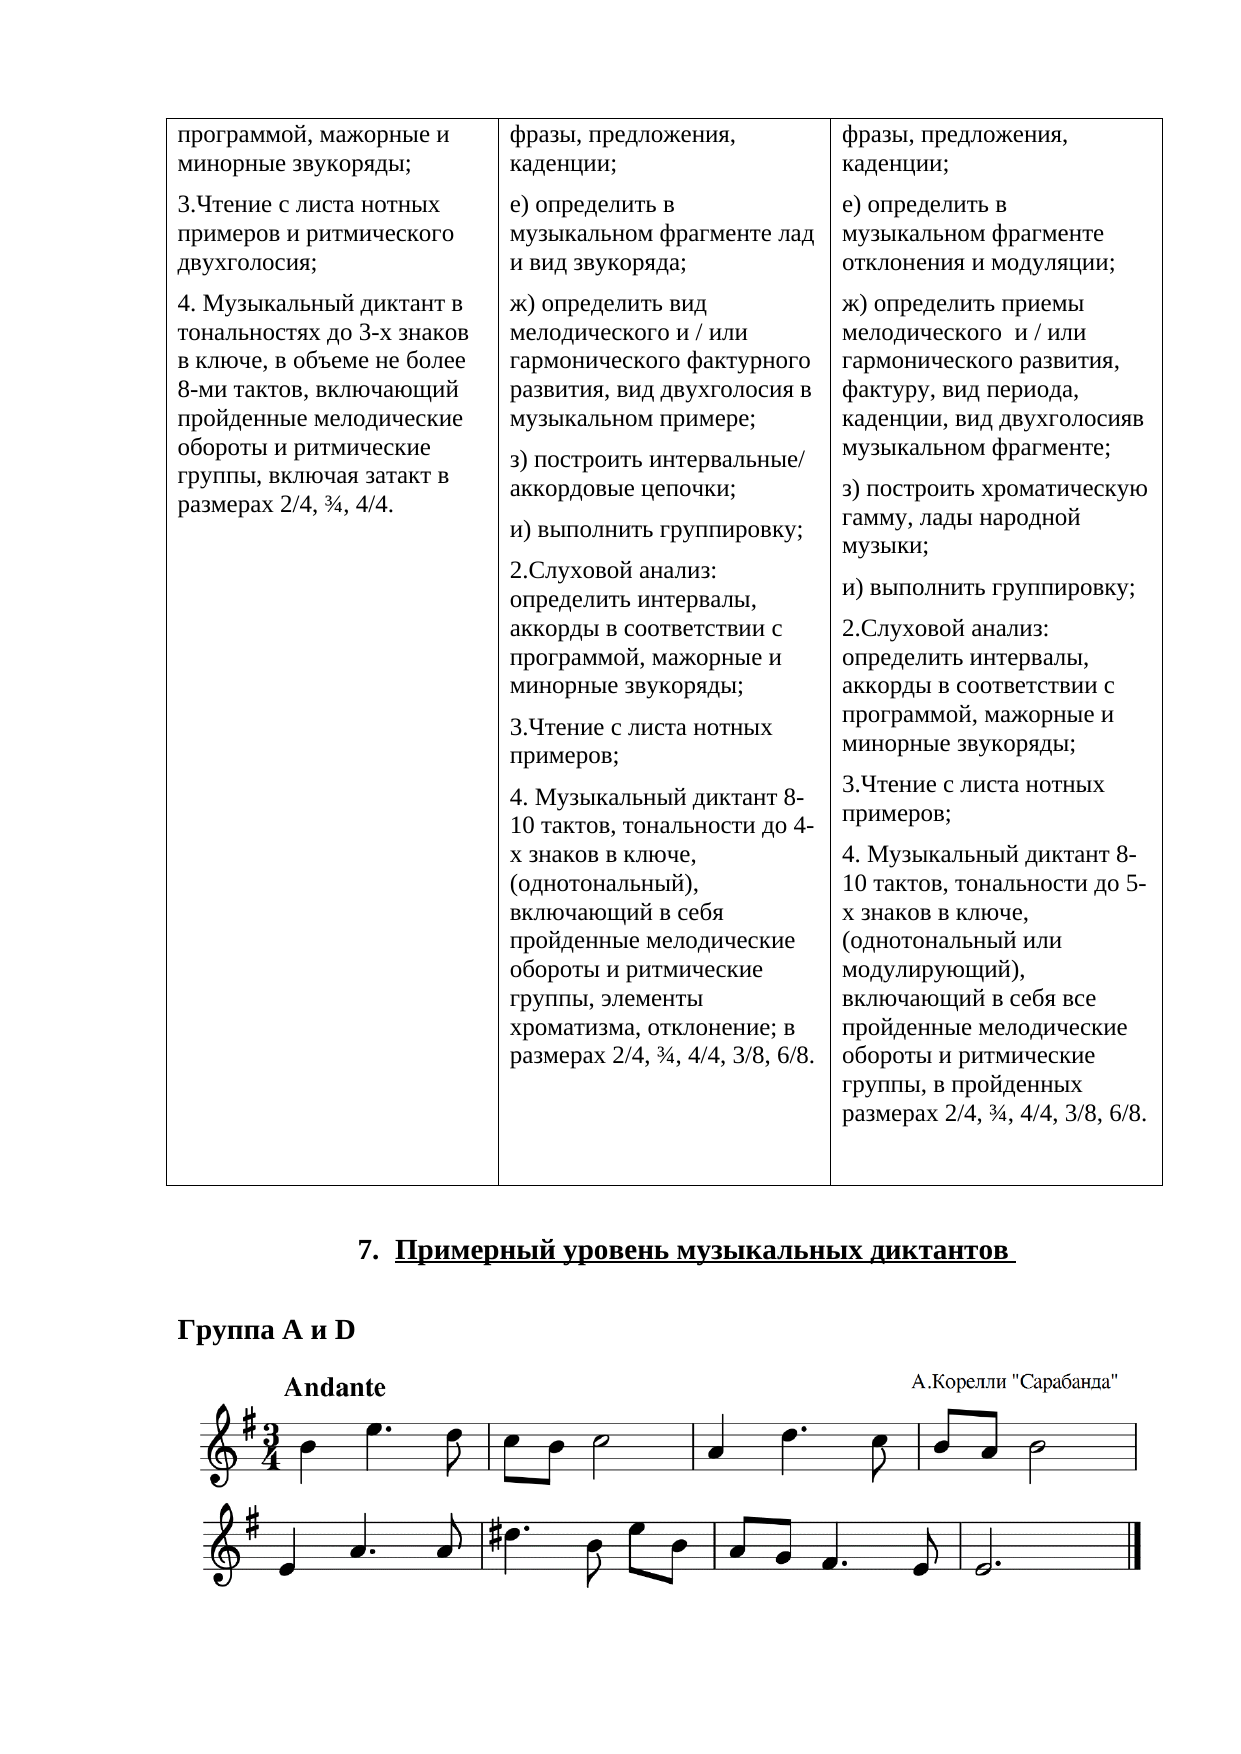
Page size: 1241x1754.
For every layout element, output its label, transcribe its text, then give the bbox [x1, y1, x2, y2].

text Группа А и D [177, 1312, 1152, 1345]
picture [177, 1497, 1152, 1595]
picture [177, 1371, 1152, 1494]
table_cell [167, 119, 498, 1185]
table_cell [499, 119, 830, 1185]
list Примерный уровень музыкальных диктантов [215, 1232, 1152, 1266]
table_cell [831, 119, 1162, 1185]
